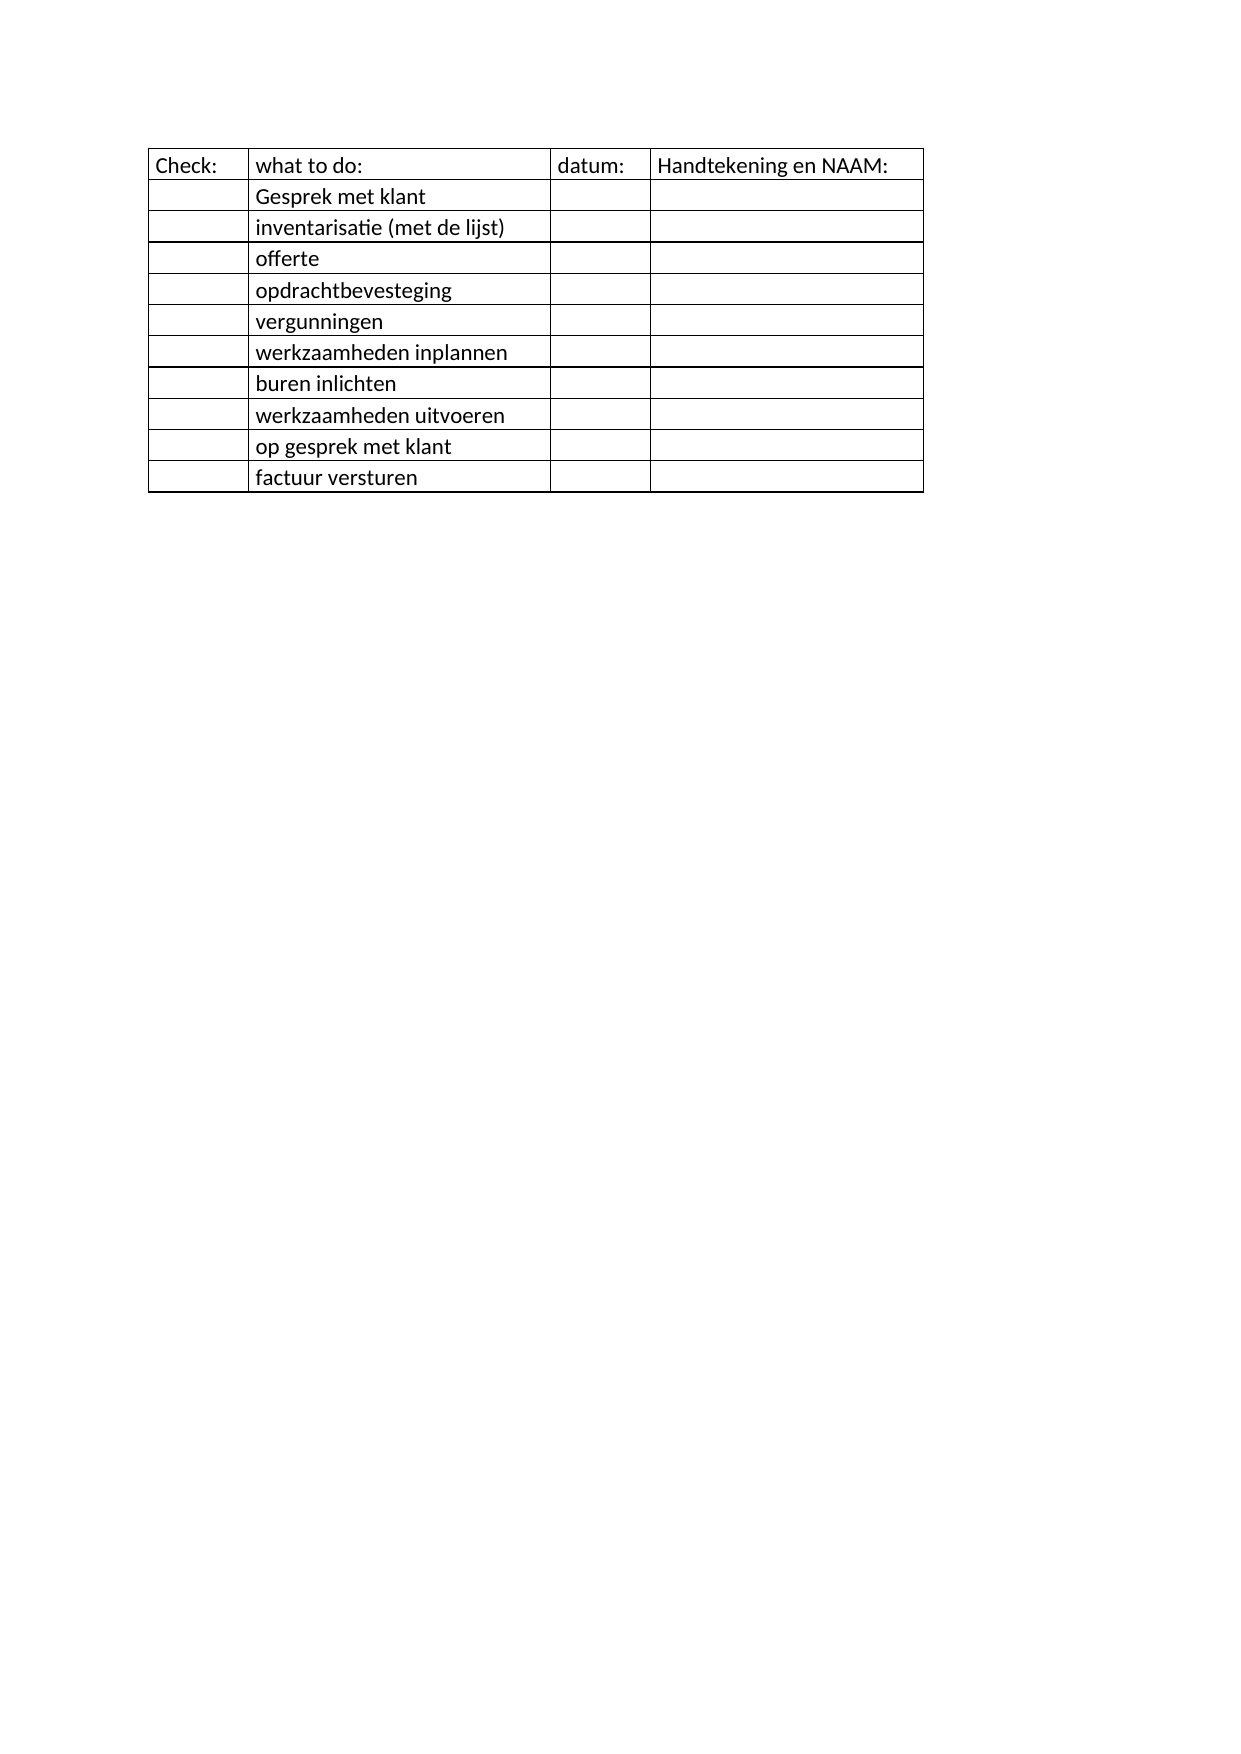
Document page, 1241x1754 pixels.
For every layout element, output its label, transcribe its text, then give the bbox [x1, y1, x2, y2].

table_cell [149, 211, 248, 241]
table_cell [651, 243, 923, 273]
table_cell [551, 243, 650, 273]
table_cell [149, 180, 248, 210]
table_cell [651, 274, 923, 304]
table_cell [551, 274, 650, 304]
table_cell [651, 430, 923, 460]
table_cell offerte [249, 243, 550, 273]
table_header datum: [551, 149, 650, 179]
table_cell [149, 368, 248, 398]
table_cell [651, 368, 923, 398]
table_cell [651, 461, 923, 491]
table_cell vergunningen [249, 305, 550, 335]
table_cell op gesprek met klant [249, 430, 550, 460]
table_cell [551, 211, 650, 241]
table_cell [551, 305, 650, 335]
table_cell [551, 430, 650, 460]
table_cell [651, 180, 923, 210]
table_cell [149, 305, 248, 335]
table_cell opdrachtbevesteging [249, 274, 550, 304]
table_header Check: [149, 149, 248, 179]
table_cell [651, 305, 923, 335]
table_cell [651, 211, 923, 241]
table_header Handtekening en NAAM: [651, 149, 923, 179]
table_cell [551, 368, 650, 398]
table_cell [149, 274, 248, 304]
table_cell [149, 430, 248, 460]
table_cell [551, 399, 650, 429]
table_cell buren inlichten [249, 368, 550, 398]
table_cell [551, 336, 650, 366]
table_header what to do: [249, 149, 550, 179]
table_cell [551, 180, 650, 210]
table_cell factuur versturen [249, 461, 550, 491]
table_cell Gesprek met klant [249, 180, 550, 210]
table_cell [149, 461, 248, 491]
table_cell werkzaamheden inplannen [249, 336, 550, 366]
table_cell [149, 399, 248, 429]
table_cell [651, 399, 923, 429]
table_cell inventarisatie (met de lijst) [249, 211, 550, 241]
table_cell [149, 336, 248, 366]
table_cell [551, 461, 650, 491]
table_cell werkzaamheden uitvoeren [249, 399, 550, 429]
table_cell [651, 336, 923, 366]
table_cell [149, 243, 248, 273]
